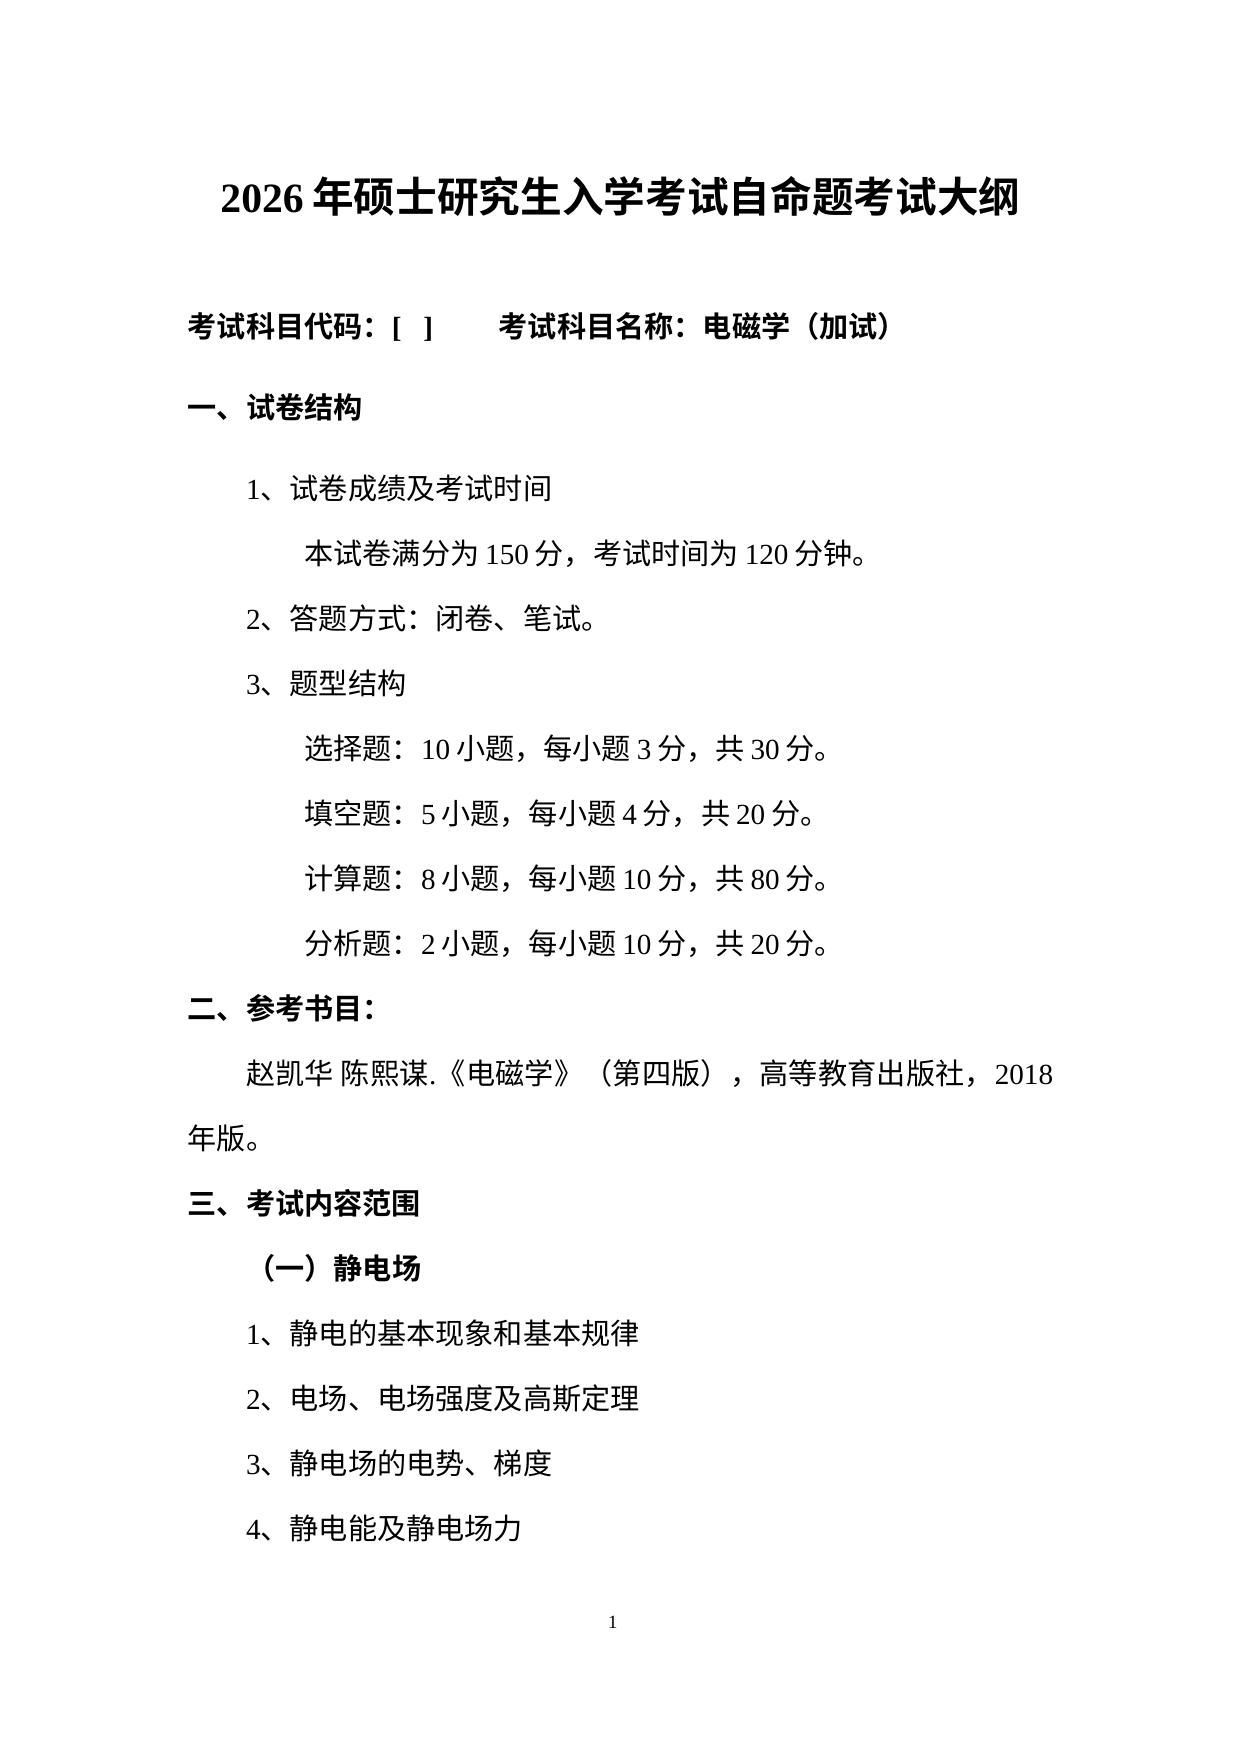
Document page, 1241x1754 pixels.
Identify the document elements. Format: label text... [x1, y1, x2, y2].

text 1、静电的基本现象和基本规律 [187, 1299, 1053, 1364]
text 分析题：2小题，每小题10分，共20分。 [187, 909, 1053, 974]
text 本试卷满分为150分，考试时间为120分钟。 [187, 519, 1053, 584]
text 3、题型结构 [187, 649, 1053, 714]
text 二、参考书目： [187, 974, 1053, 1039]
text 4、静电能及静电场力 [187, 1494, 1053, 1559]
text 2、答题方式：闭卷、笔试。 [187, 584, 1053, 649]
text 1、试卷成绩及考试时间 [187, 454, 1053, 519]
text 填空题：5小题，每小题4分，共20分。 [187, 779, 1053, 844]
text 赵凯华 陈熙谋.《电磁学》（第四版），高等教育出版社，2018年版。 [187, 1039, 1053, 1169]
text 选择题：10小题，每小题3分，共30分。 [187, 714, 1053, 779]
text 计算题：8小题，每小题10分，共80分。 [187, 844, 1053, 909]
text 2026年硕士研究生入学考试自命题考试大纲 [187, 162, 1053, 227]
text 考试科目代码：[ ] 考试科目名称：电磁学（加试） [187, 292, 1053, 357]
text 三、考试内容范围 [187, 1169, 1053, 1234]
text 3、静电场的电势、梯度 [187, 1429, 1053, 1494]
text （一）静电场 [187, 1234, 1053, 1299]
text 一、试卷结构 [187, 373, 1053, 438]
text 2、电场、电场强度及高斯定理 [187, 1364, 1053, 1429]
